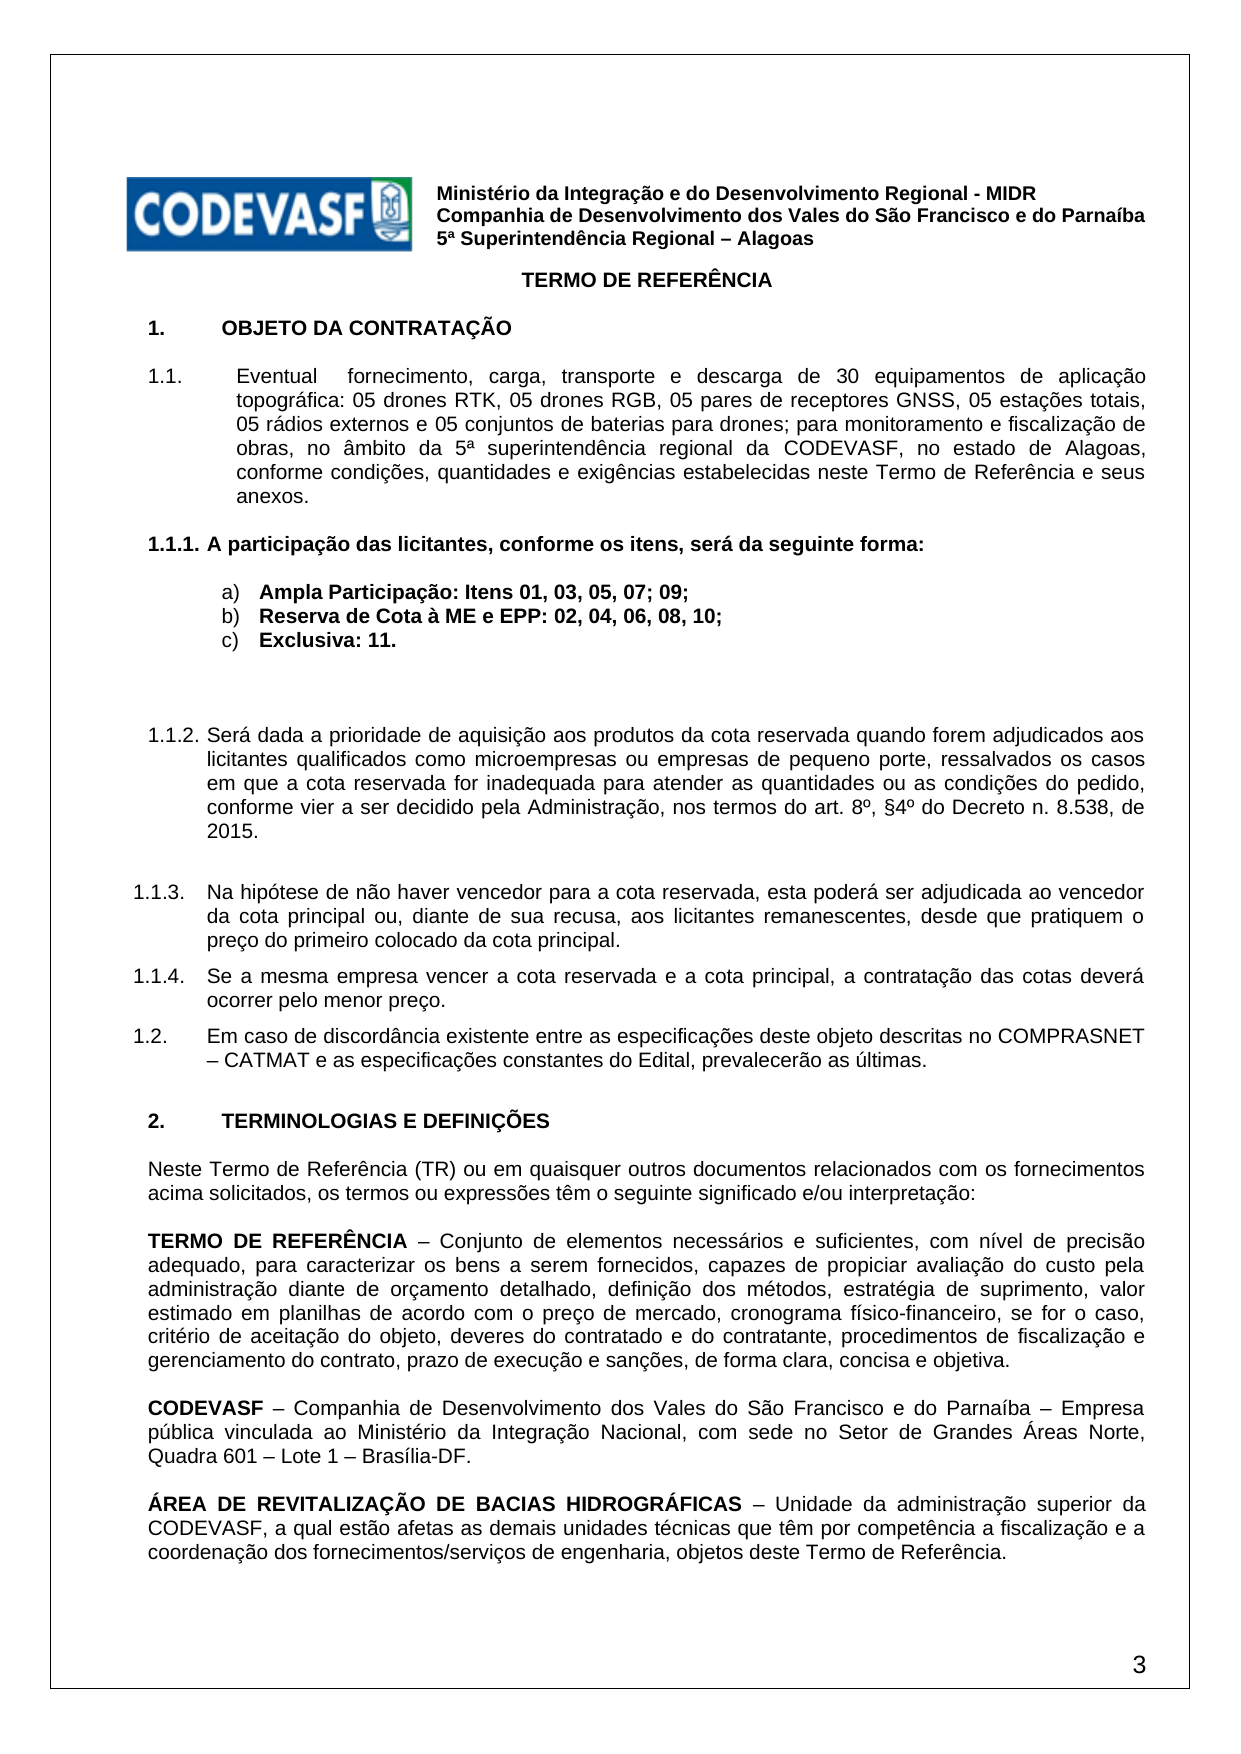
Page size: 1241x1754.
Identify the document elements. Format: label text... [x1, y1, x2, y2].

text CODEVASF – Companhia de Desenvolvimento dos Vales do São Francisco e do Parnaíba – Empresa pública vinculada ao Ministério da Integração Nacional, com sede no Setor de Grandes Áreas Norte, Quadra 601 – Lote 1 – Brasília-DF. [148, 1396, 1146, 1468]
list Na hipótese de não haver vencedor para a cota reservada, esta poderá ser adjudicada ao vencedor da cota principal ou, diante de sua recusa, aos licitantes remanescentes, desde que pratiquem o preço do primeiro colocado da cota principal. [133, 879, 1146, 951]
list Ampla Participação: Itens 01, 03, 05, 07; 09; [221, 579, 1146, 603]
subtitle TERMINOLOGIAS E DEFINIÇÕES [148, 1109, 1146, 1133]
text TERMO DE REFERÊNCIA [148, 268, 1146, 292]
text ÁREA DE REVITALIZAÇÃO DE BACIAS HIDROGRÁFICAS – Unidade da administração superior da CODEVASF, a qual estão afetas as demais unidades técnicas que têm por competência a fiscalização e a coordenação dos fornecimentos/serviços de engenharia, objetos deste Termo de Referência. [148, 1492, 1146, 1564]
picture [126, 177, 414, 254]
list Em caso de discordância existente entre as especificações deste objeto descritas no COMPRASNET – CATMAT e as especificações constantes do Edital, prevalecerão as últimas. [133, 1024, 1146, 1072]
list Se a mesma empresa vencer a cota reservada e a cota principal, a contratação das cotas deverá ocorrer pelo menor preço. [133, 964, 1146, 1012]
list Reserva de Cota à ME e EPP: 02, 04, 06, 08, 10; [221, 603, 1146, 627]
text Neste Termo de Referência (TR) ou em quaisquer outros documentos relacionados com os fornecimentos acima solicitados, os termos ou expressões têm o seguinte significado e/ou interpretação: [148, 1157, 1146, 1204]
text TERMO DE REFERÊNCIA – Conjunto de elementos necessários e suficientes, com nível de precisão adequado, para caracterizar os bens a serem fornecidos, capazes de propiciar avaliação do custo pela administração diante de orçamento detalhado, definição dos métodos, estratégia de suprimento, valor estimado em planilhas de acordo com o preço de mercado, cronograma físico-financeiro, se for o caso, critério de aceitação do objeto, deveres do contratado e do contratante, procedimentos de fiscalização e gerenciamento do contrato, prazo de execução e sanções, de forma clara, concisa e objetiva. [148, 1228, 1146, 1372]
list A participação das licitantes, conforme os itens, será da seguinte forma: [148, 532, 1146, 556]
list Será dada a prioridade de aquisição aos produtos da cota reservada quando forem adjudicados aos licitantes qualificados como microempresas ou empresas de pequeno porte, ressalvados os casos em que a cota reservada for inadequada para atender as quantidades ou as condições do pedido, conforme vier a ser decidido pela Administração, nos termos do art. 8º, §4º do Decreto n. 8.538, de 2015. [148, 723, 1146, 843]
list Eventual fornecimento, carga, transporte e descarga de 30 equipamentos de aplicação topográfica: 05 drones RTK, 05 drones RGB, 05 pares de receptores GNSS, 05 estações totais, 05 rádios externos e 05 conjuntos de baterias para drones; para monitoramento e fiscalização de obras, no âmbito da 5ª superintendência regional da CODEVASF, no estado de Alagoas, conforme condições, quantidades e exigências estabelecidas neste Termo de Referência e seus anexos. [148, 364, 1146, 508]
list Exclusiva: 11. [221, 627, 1146, 651]
subtitle OBJETO DA CONTRATAÇÃO [148, 316, 1146, 340]
